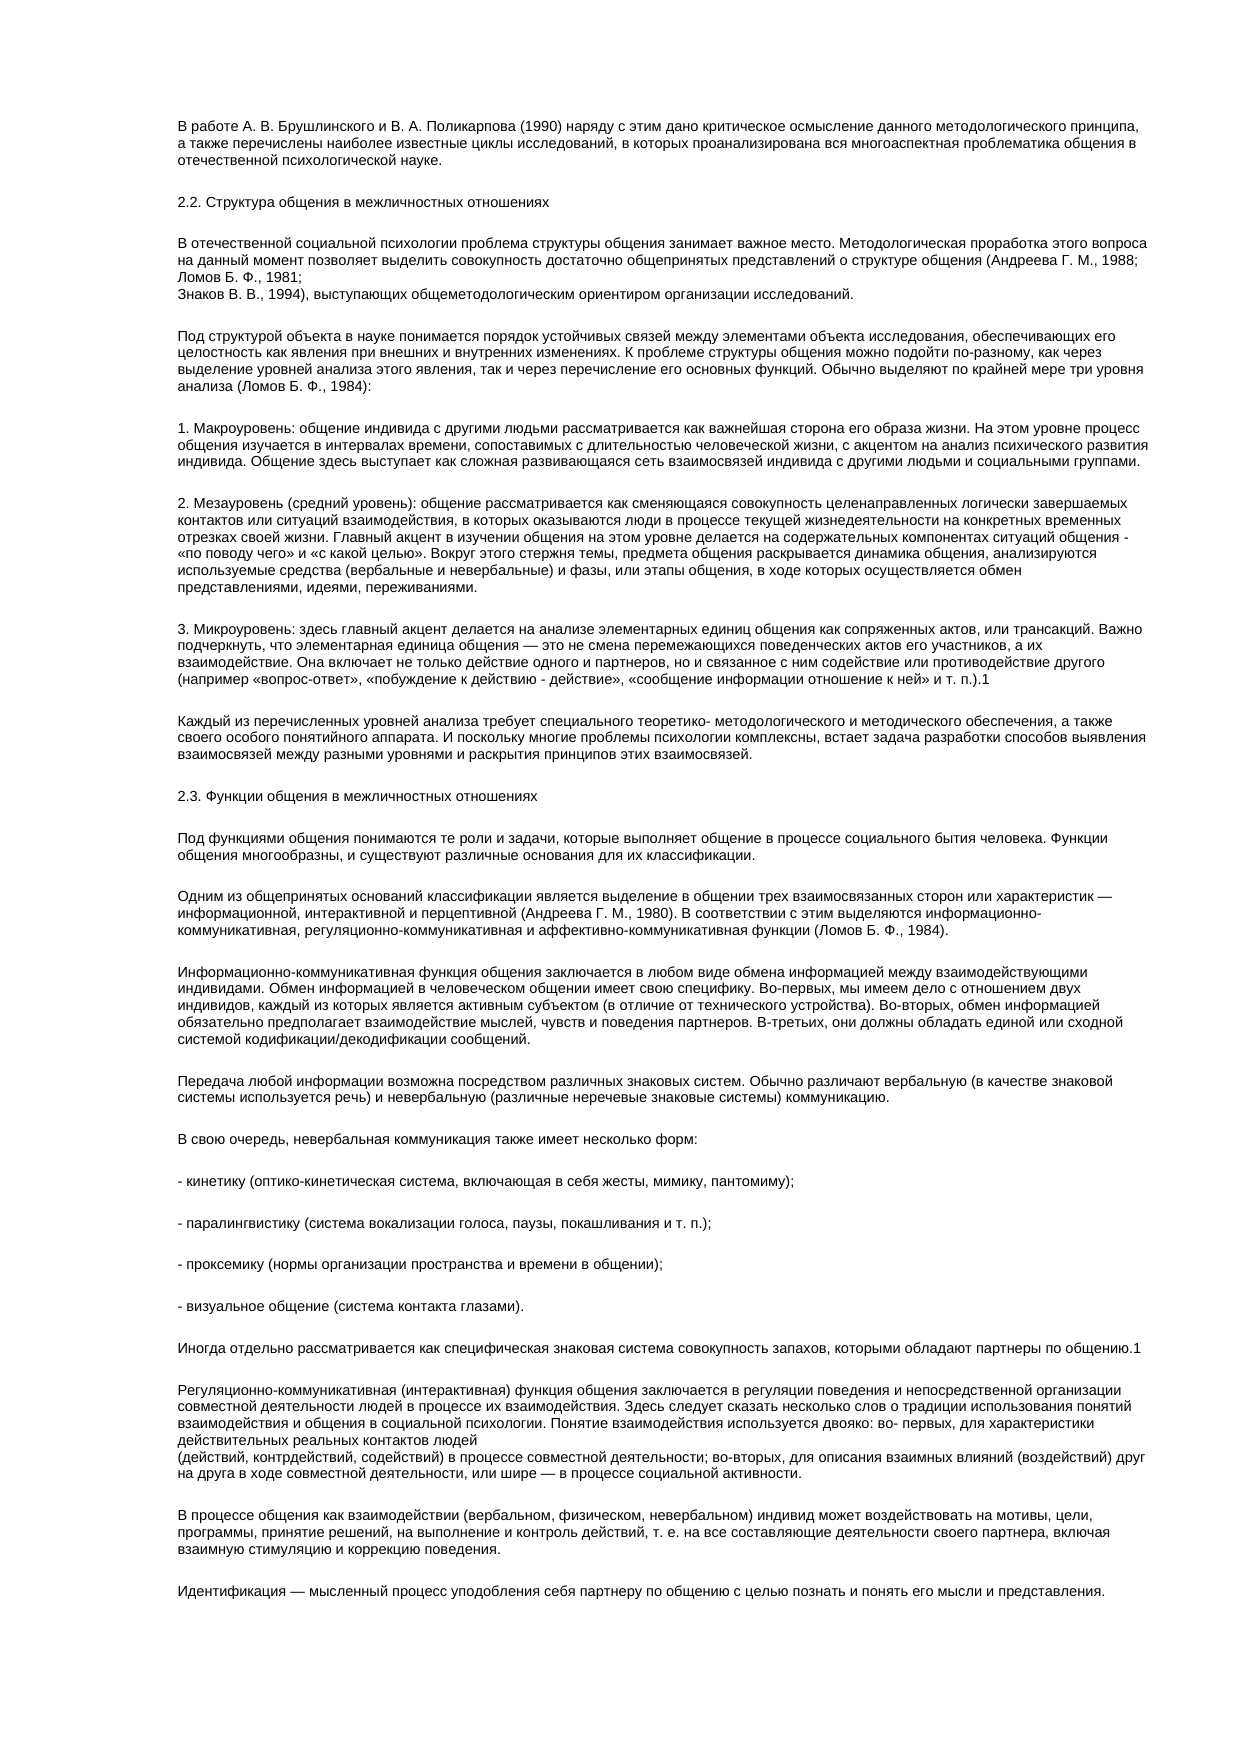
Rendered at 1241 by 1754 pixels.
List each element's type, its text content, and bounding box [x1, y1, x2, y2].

text В отечественной социальной психологии проблема структуры общения занимает важное место. Методологическая проработка этого вопроса на данный момент позволяет выделить совокупность достаточно общепринятых представлений о структуре общения (Андреева Г. М., 1988; Ломов Б. Ф., 1981; Знаков В. В., 1994), выступающих общеметодологическим ориентиром организации исследований. [177, 235, 1152, 302]
text 2.3. Функции общения в межличностных отношениях [177, 788, 1152, 804]
text - паралингвистику (система вокализации голоса, паузы, покашливания и т. п.); [177, 1214, 1152, 1231]
text 2.2. Структура общения в межличностных отношениях [177, 193, 1152, 210]
text 2. Мезауровень (средний уровень): общение рассматривается как сменяющаяся совокупность целенаправленных логически завершаемых контактов или ситуаций взаимодействия, в которых оказываются люди в процессе текущей жизнедеятельности на конкретных временных отрезках своей жизни. Главный акцент в изучении общения на этом уровне делается на содержательных компонентах ситуаций общения - «по поводу чего» и «с какой целью». Вокруг этого стержня темы, предмета общения раскрывается динамика общения, анализируются используемые средства (вербальные и невербальные) и фазы, или этапы общения, в ходе которых осуществляется обмен представлениями, идеями, переживаниями. [177, 495, 1152, 595]
text Информационно-коммуникативная функция общения заключается в любом виде обмена информацией между взаимодействующими индивидами. Обмен информацией в человеческом общении имеет свою специфику. Во-первых, мы имеем дело с отношением двух индивидов, каждый из которых является активным субъектом (в отличие от технического устройства). Во-вторых, обмен информацией обязательно предполагает взаимодействие мыслей, чувств и поведения партнеров. В-третьих, они должны обладать единой или сходной системой кодификации/декодификации сообщений. [177, 963, 1152, 1047]
text В свою очередь, невербальная коммуникация также имеет несколько форм: [177, 1131, 1152, 1147]
text - проксемику (нормы организации пространства и времени в общении); [177, 1256, 1152, 1273]
text Одним из общепринятых оснований классификации является выделение в общении трех взаимосвязанных сторон или характеристик — информационной, интерактивной и перцептивной (Андреева Г. М., 1980). В соответствии с этим выделяются информационно-коммуникативная, регуляционно-коммуникативная и аффективно-коммуникативная функции (Ломов Б. Ф., 1984). [177, 888, 1152, 938]
text 1. Макроуровень: общение индивида с другими людьми рассматривается как важнейшая сторона его образа жизни. На этом уровне процесс общения изучается в интервалах времени, сопоставимых с длительностью человеческой жизни, с акцентом на анализ психического развития индивида. Общение здесь выступает как сложная развивающаяся сеть взаимосвязей индивида с другими людьми и социальными группами. [177, 419, 1152, 470]
text - визуальное общение (система контакта глазами). [177, 1298, 1152, 1314]
text 3. Микроуровень: здесь главный акцент делается на анализе элементарных единиц общения как сопряженных актов, или трансакций. Важно подчеркнуть, что элементарная единица общения — это не смена перемежающихся поведенческих актов его участников, а их взаимодействие. Она включает не только действие одного и партнеров, но и связанное с ним содействие или противодействие другого (например «вопрос-ответ», «побуждение к действию - действие», «сообщение информации отношение к ней» и т. п.).1 [177, 620, 1152, 687]
text В процессе общения как взаимодействии (вербальном, физическом, невербальном) индивид может воздействовать на мотивы, цели, программы, принятие решений, на выполнение и контроль действий, т. е. на все составляющие деятельности своего партнера, включая взаимную стимуляцию и коррекцию поведения. [177, 1507, 1152, 1557]
text Передача любой информации возможна посредством различных знаковых систем. Обычно различают вербальную (в качестве знаковой системы используется речь) и невербальную (различные неречевые знаковые системы) коммуникацию. [177, 1072, 1152, 1106]
text Иногда отдельно рассматривается как специфическая знаковая система совокупность запахов, которыми обладают партнеры по общению.1 [177, 1339, 1152, 1356]
text Идентификация — мысленный процесс уподобления себя партнеру по общению с целью познать и понять его мысли и представления. [177, 1582, 1152, 1599]
text Под функциями общения понимаются те роли и задачи, которые выполняет общение в процессе социального бытия человека. Функции общения многообразны, и существуют различные основания для их классификации. [177, 829, 1152, 863]
text В работе А. В. Брушлинского и В. А. Поликарпова (1990) наряду с этим дано критическое осмысление данного методологического принципа, а также перечислены наиболее известные циклы исследований, в которых проанализирована вся многоаспектная проблематика общения в отечественной психологической науке. [177, 118, 1152, 168]
text Каждый из перечисленных уровней анализа требует специального теоретико- методологического и методического обеспечения, а также своего особого понятийного аппарата. И поскольку многие проблемы психологии комплексны, встает задача разработки способов выявления взаимосвязей между разными уровнями и раскрытия принципов этих взаимосвязей. [177, 712, 1152, 763]
text Под структурой объекта в науке понимается порядок устойчивых связей между элементами объекта исследования, обеспечивающих его целостность как явления при внешних и внутренних изменениях. К проблеме структуры общения можно подойти по-разному, как через выделение уровней анализа этого явления, так и через перечисление его основных функций. Обычно выделяют по крайней мере три уровня анализа (Ломов Б. Ф., 1984): [177, 327, 1152, 394]
text - кинетику (оптико-кинетическая система, включающая в себя жесты, мимику, пантомиму); [177, 1172, 1152, 1189]
text Регуляционно-коммуникативная (интерактивная) функция общения заключается в регуляции поведения и непосредственной организации совместной деятельности людей в процессе их взаимодействия. Здесь следует сказать несколько слов о традиции использования понятий взаимодействия и общения в социальной психологии. Понятие взаимодействия используется двояко: во- первых, для характеристики действительных реальных контактов людей (действий, контрдействий, содействий) в процессе совместной деятельности; во-вторых, для описания взаимных влияний (воздействий) друг на друга в ходе совместной деятельности, или шире — в процессе социальной активности. [177, 1381, 1152, 1482]
